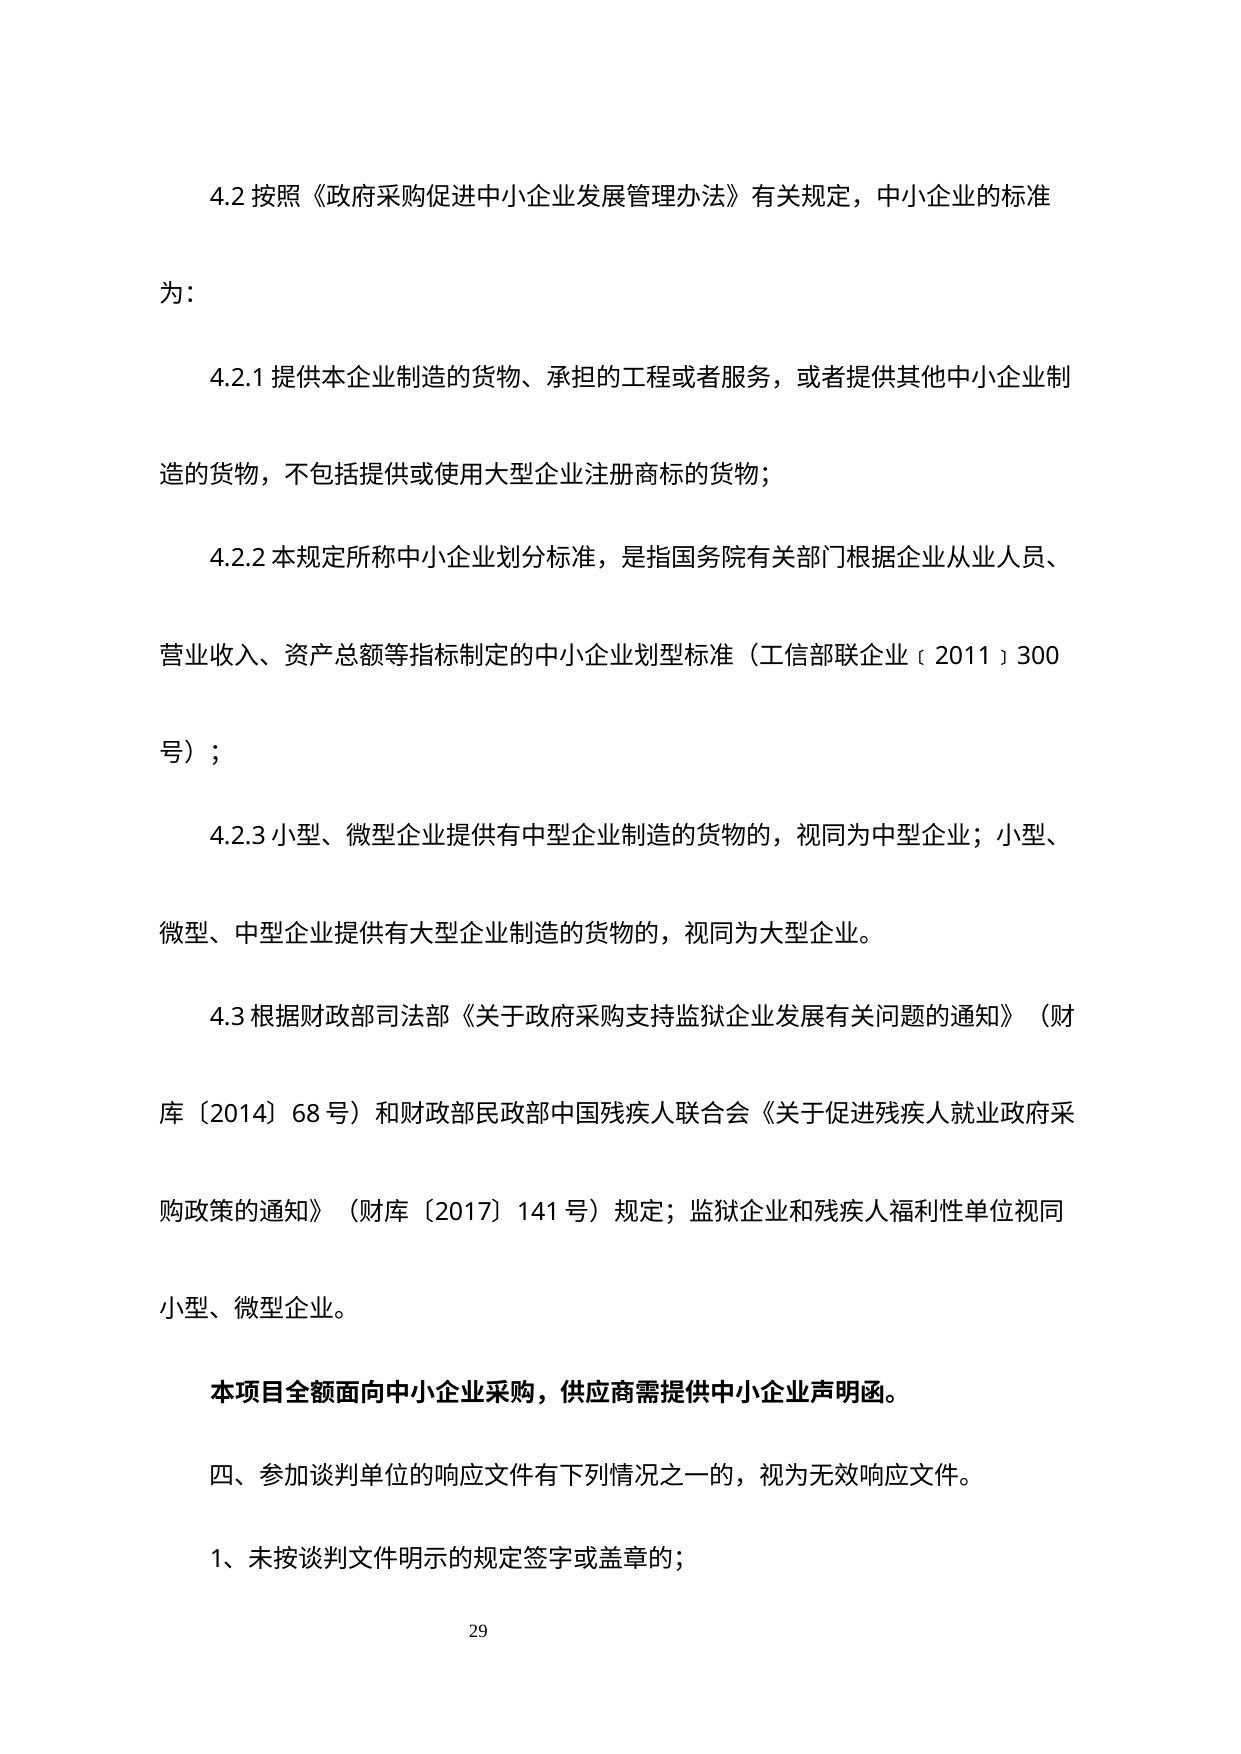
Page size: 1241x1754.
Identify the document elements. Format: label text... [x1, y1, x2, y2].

text 4.2.3小型、微型企业提供有中型企业制造的货物的，视同为中型企业；小型、微型、中型企业提供有大型企业制造的货物的，视同为大型企业。 [159, 801, 1078, 964]
text 4.3根据财政部司法部《关于政府采购支持监狱企业发展有关问题的通知》（财库〔2014〕68号）和财政部民政部中国残疾人联合会《关于促进残疾人就业政府采购政策的通知》（财库〔2017〕141号）规定；监狱企业和残疾人福利性单位视同小型、微型企业。 [159, 982, 1078, 1339]
text 1、未按谈判文件明示的规定签字或盖章的； [159, 1524, 1078, 1589]
text 4.2.2本规定所称中小企业划分标准，是指国务院有关部门根据企业从业人员、营业收入、资产总额等指标制定的中小企业划型标准（工信部联企业﹝2011﹞300号）； [159, 523, 1078, 783]
text 4.2 按照《政府采购促进中小企业发展管理办法》有关规定，中小企业的标准为： [159, 162, 1078, 324]
text 4.2.1提供本企业制造的货物、承担的工程或者服务，或者提供其他中小企业制造的货物，不包括提供或使用大型企业注册商标的货物； [159, 343, 1078, 505]
text 四、参加谈判单位的响应文件有下列情况之一的，视为无效响应文件。 [159, 1441, 1078, 1506]
text 本项目全额面向中小企业采购，供应商需提供中小企业声明函。 [159, 1358, 1078, 1423]
